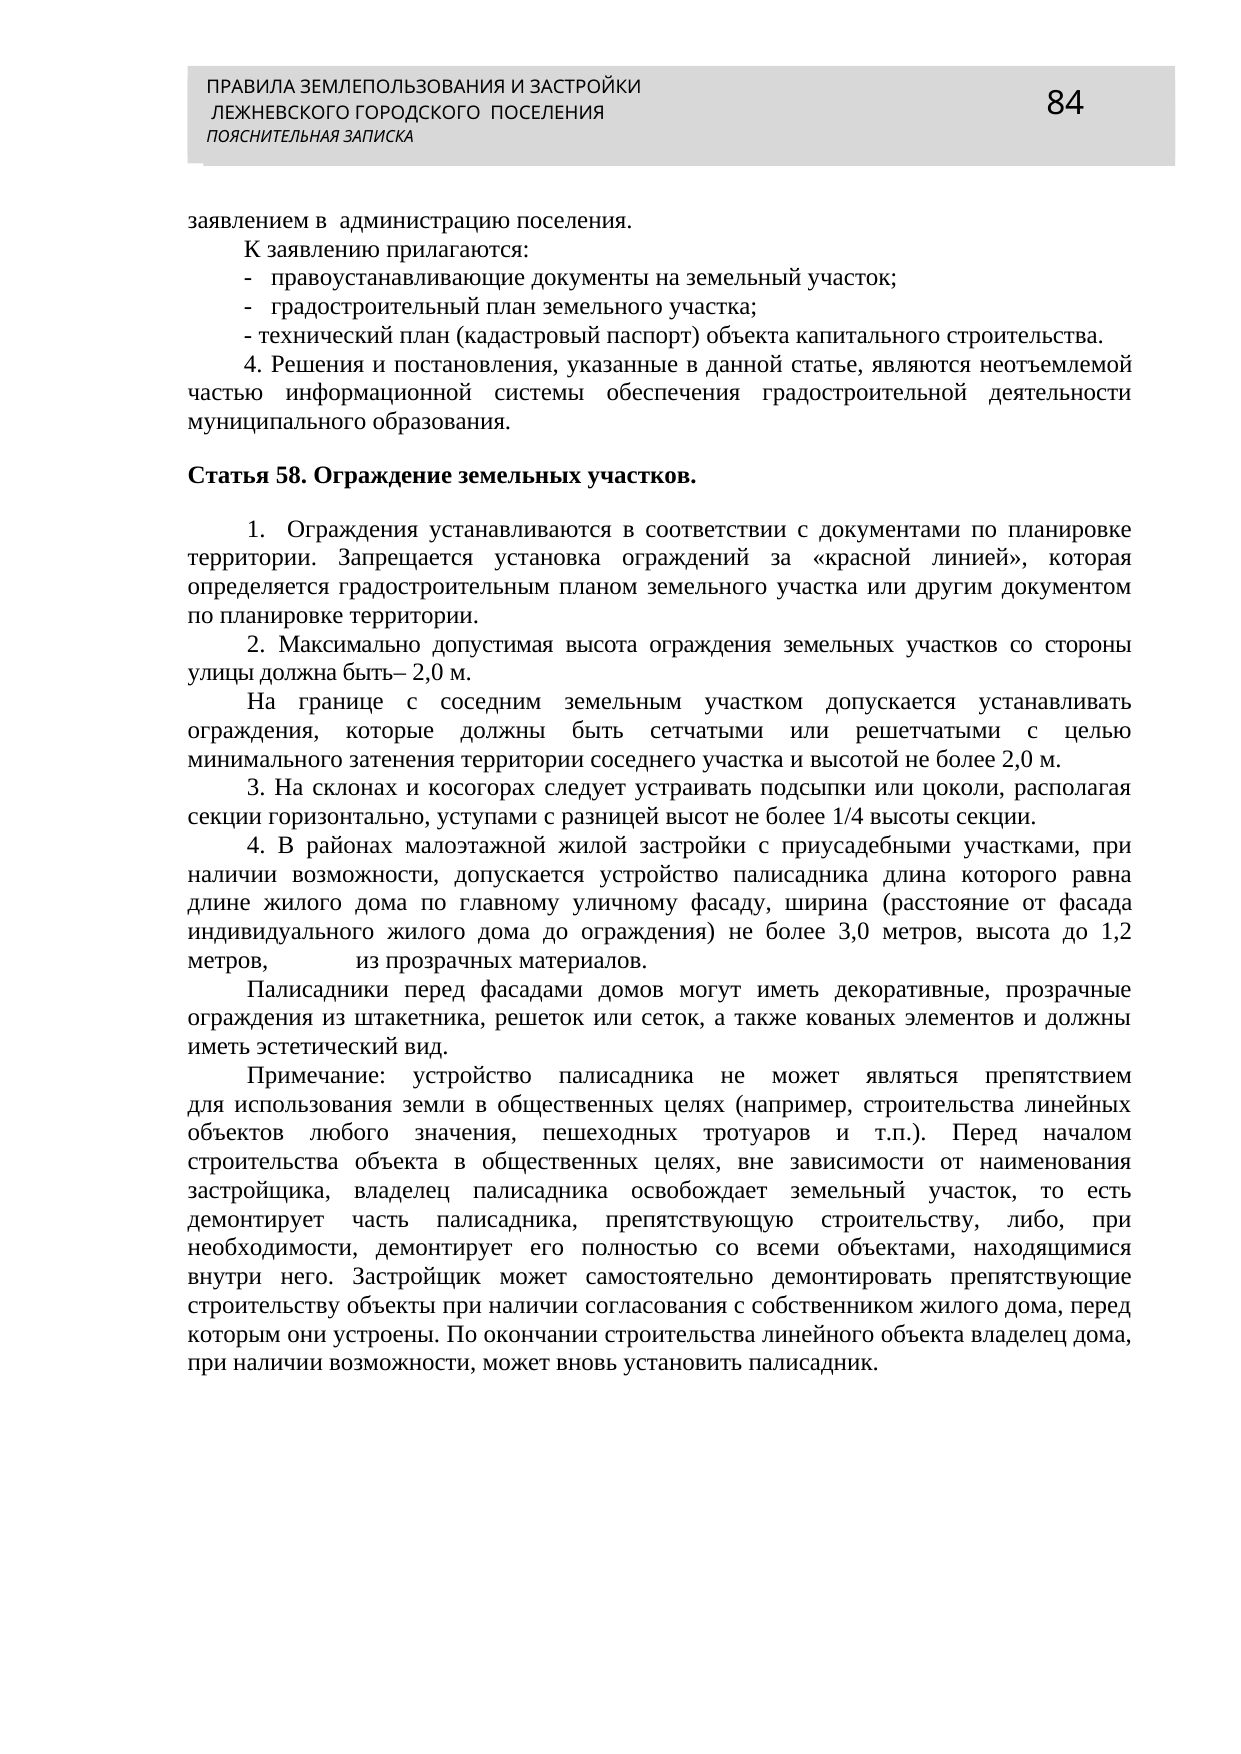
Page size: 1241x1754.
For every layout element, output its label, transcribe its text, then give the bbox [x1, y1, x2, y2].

subtitle Статья 58. Ограждение земельных участков. [187, 460, 1132, 489]
text 3. На склонах и косогорах следует устраивать подсыпки или цоколи, располагая секции горизонтально, уступами с разницей высот не более 1/4 высоты секции. [187, 772, 1132, 830]
text - технический план (кадастровый паспорт) объекта капитального строительства. [187, 320, 1132, 349]
text На границе с соседним земельным участком допускается устанавливать ограждения, которые должны быть сетчатыми или решетчатыми с целью минимального затенения территории соседнего участка и высотой не более . [187, 686, 1132, 772]
text 4. В районах малоэтажной жилой застройки с приусадебными участками, при наличии возможности, допускается устройство палисадника длина которого равна длине жилого дома по главному уличному фасаду, ширина (расстояние от фасада индивидуального жилого дома до ограждения) не более 3,0 метров, высота до 1,2 метров, из прозрачных материалов. [187, 830, 1132, 974]
text 2. Максимально допустимая высота ограждения земельных участков со стороны улицы должна быть– . [187, 629, 1132, 686]
text Примечание: устройство палисадника не может являться препятствием для использования земли в общественных целях (например, строительства линейных объектов любого значения, пешеходных тротуаров и т.п.). Перед началом строительства объекта в общественных целях, вне зависимости от наименования застройщика, владелец палисадника освобождает земельный участок, то есть демонтирует часть палисадника, препятствующую строительству, либо, при необходимости, демонтирует его полностью со всеми объектами, находящимися внутри него. Застройщик может самостоятельно демонтировать препятствующие строительству объекты при наличии согласования с собственником жилого дома, перед которым они устроены. По окончании строительства линейного объекта владелец дома, при наличии возможности, может вновь установить палисадник. [187, 1060, 1132, 1376]
text Палисадники перед фасадами домов могут иметь декоративные, прозрачные ограждения из штакетника, решеток или сеток, а также кованых элементов и должны иметь эстетический вид. [187, 974, 1132, 1060]
text - градостроительный план земельного участка; [187, 291, 1132, 320]
text 4. Решения и постановления, указанные в данной статье, являются неотъемлемой частью информационной системы обеспечения градостроительной деятельности муниципального образования. [187, 349, 1132, 435]
text К заявлению прилагаются: [187, 234, 1132, 262]
text 1. Ограждения устанавливаются в соответствии с документами по планировке территории. Запрещается установка ограждений за «красной линией», которая определяется градостроительным планом земельного участка или другим документом по планировке территории. [187, 514, 1132, 629]
text - правоустанавливающие документы на земельный участок; [187, 262, 1132, 291]
